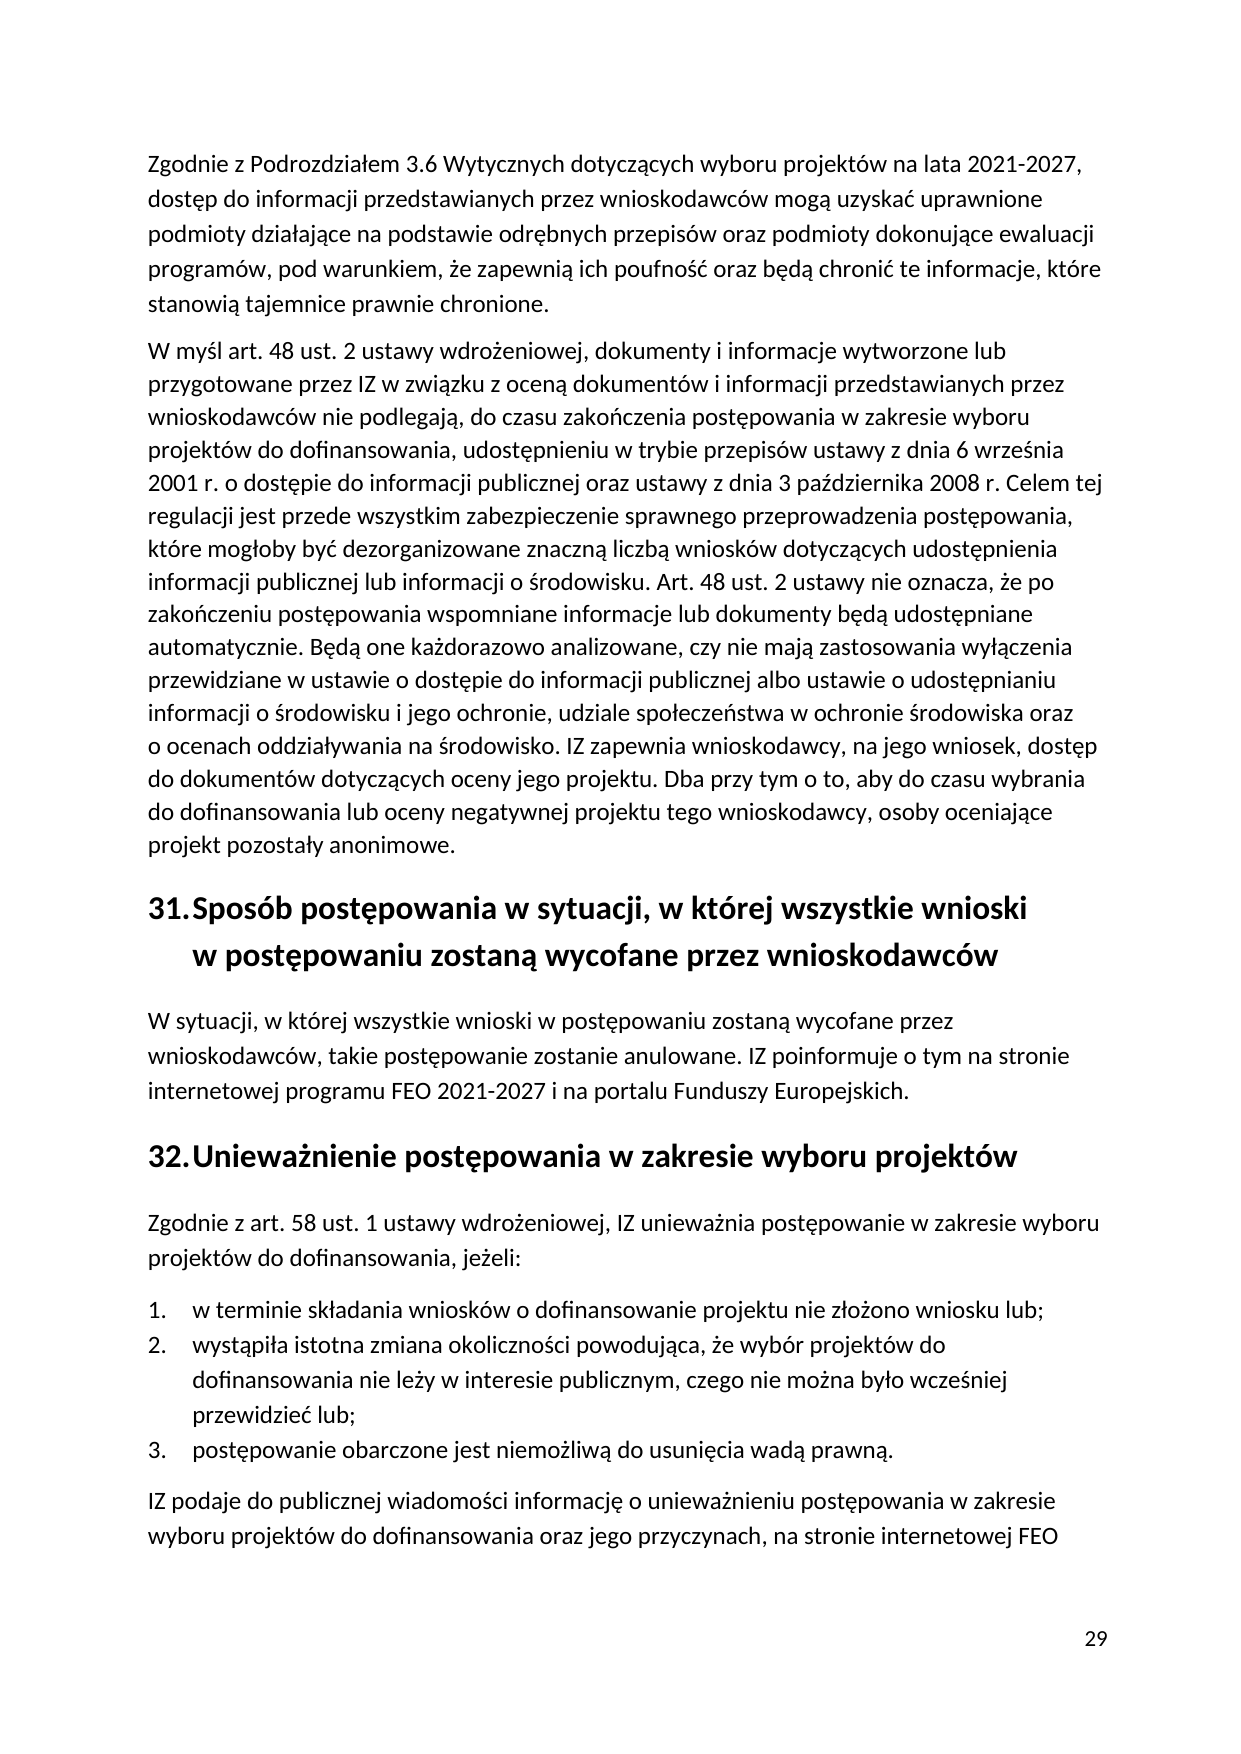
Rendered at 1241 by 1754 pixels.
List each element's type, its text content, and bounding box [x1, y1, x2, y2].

list postępowanie obarczone jest niemożliwą do usunięcia wadą prawną. [148, 1434, 1107, 1464]
text W sytuacji, w której wszystkie wnioski w postępowaniu zostaną wycofane przez wnioskodawców, takie postępowanie zostanie anulowane. IZ poinformuje o tym na stronie internetowej programu FEO 2021-2027 i na portalu Funduszy Europejskich. [148, 1005, 1107, 1106]
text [148, 1486, 1107, 1551]
list wystąpiła istotna zmiana okoliczności powodująca, że wybór projektów do dofinansowania nie leży w interesie publicznym, czego nie można było wcześniej przewidzieć lub; [148, 1329, 1107, 1429]
subtitle Unieważnienie postępowania w zakresie wyboru projektów [148, 1135, 1107, 1176]
subtitle Sposób postępowania w sytuacji, w której wszystkie wnioski w postępowaniu zostaną wycofane przez wnioskodawców [148, 887, 1107, 974]
text Zgodnie z art. 58 ust. 1 ustawy wdrożeniowej, IZ unieważnia postępowanie w zakresie wyboru projektów do dofinansowania, jeżeli: [148, 1207, 1107, 1273]
text Zgodnie z Podrozdziałem 3.6 Wytycznych dotyczących wyboru projektów na lata 2021-2027, dostęp do informacji przedstawianych przez wnioskodawców mogą uzyskać uprawnione podmioty działające na podstawie odrębnych przepisów oraz podmioty dokonujące ewaluacji programów, pod warunkiem, że zapewnią ich poufność oraz będą chronić te informacje, które stanowią tajemnice prawnie chronione. [148, 148, 1107, 318]
list w terminie składania wniosków o dofinansowanie projektu nie złożono wniosku lub; [148, 1294, 1107, 1324]
text W myśl art. 48 ust. 2 ustawy wdrożeniowej, dokumenty i informacje wytworzone lub przygotowane przez IZ w związku z oceną dokumentów i informacji przedstawianych przez wnioskodawców nie podlegają, do czasu zakończenia postępowania w zakresie wyboru projektów do dofinansowania, udostępnieniu w trybie przepisów ustawy z dnia 6 września 2001 r. o dostępie do informacji publicznej oraz ustawy z dnia 3 października 2008 r. Celem tej regulacji jest przede wszystkim zabezpieczenie sprawnego przeprowadzenia postępowania, które mogłoby być dezorganizowane znaczną liczbą wniosków dotyczących udostępnienia informacji publicznej lub informacji o środowisku. Art. 48 ust. 2 ustawy nie oznacza, że po zakończeniu postępowania wspomniane informacje lub dokumenty będą udostępniane automatycznie. Będą one każdorazowo analizowane, czy nie mają zastosowania wyłączenia przewidziane w ustawie o dostępie do informacji publicznej albo ustawie o udostępnianiu informacji o środowisku i jego ochronie, udziale społeczeństwa w ochronie środowiska oraz o ocenach oddziaływania na środowisko. IZ zapewnia wnioskodawcy, na jego wniosek, dostęp do dokumentów dotyczących oceny jego projektu. Dba przy tym o to, aby do czasu wybrania do dofinansowania lub oceny negatywnej projektu tego wnioskodawcy, osoby oceniające projekt pozostały anonimowe. [148, 335, 1107, 859]
